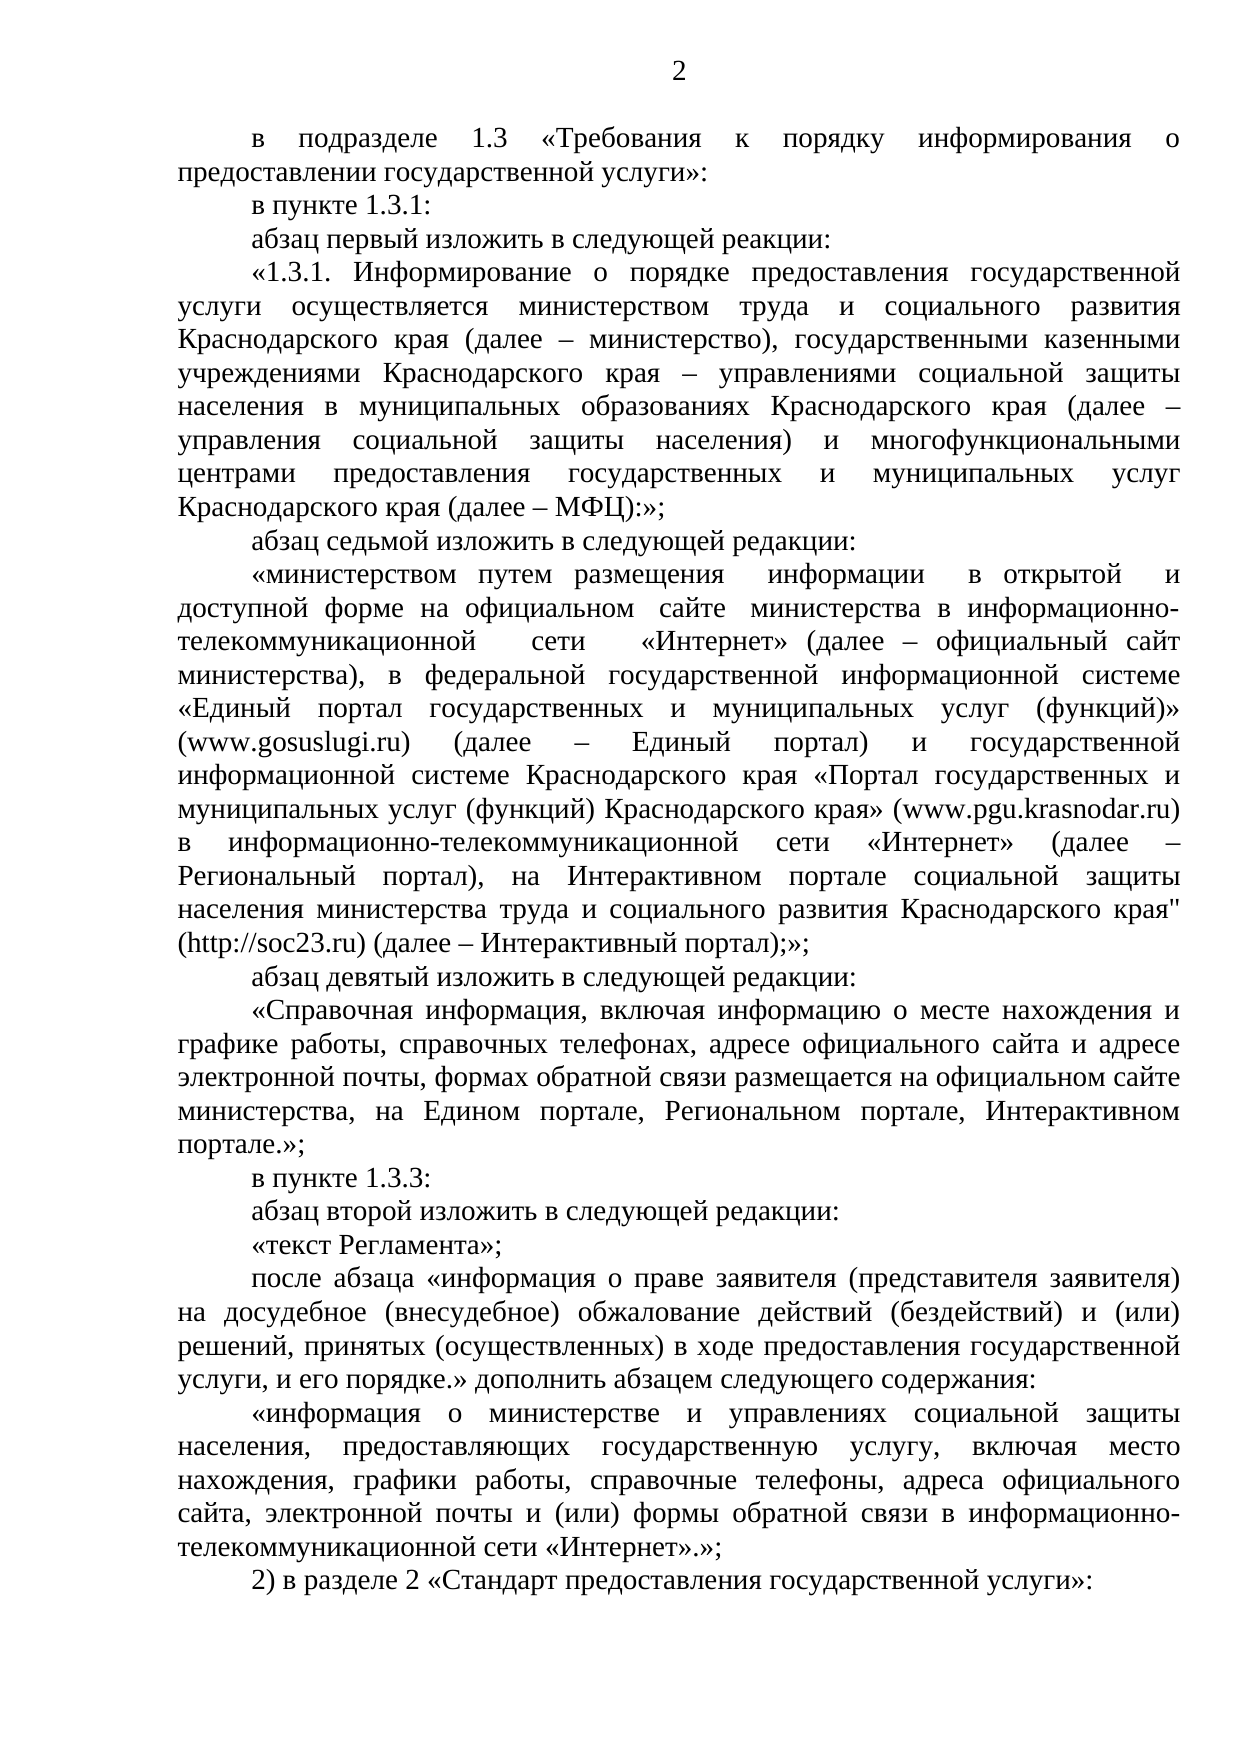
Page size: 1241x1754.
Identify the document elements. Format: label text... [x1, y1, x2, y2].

text абзац первый изложить в следующей реакции: [177, 221, 1181, 254]
text «информация о министерстве и управлениях социальной защиты населения, предоставляющих государственную услугу, включая место нахождения, графики работы, справочные телефоны, адреса официального сайта, электронной почты и (или) формы обратной связи в информационно-телекоммуникационной сети «Интернет».»; [177, 1395, 1181, 1562]
text «Справочная информация, включая информацию о месте нахождения и графике работы, справочных телефонах, адресе официального сайта и адресе электронной почты, формах обратной связи размещается на официальном сайте министерства, на Едином портале, Региональном портале, Интерактивном портале.»; [177, 992, 1181, 1160]
text «текст Регламента»; [177, 1227, 1181, 1261]
text в пункте 1.3.3: [177, 1160, 1181, 1193]
text после абзаца «информация о праве заявителя (представителя заявителя) на досудебное (внесудебное) обжалование действий (бездействий) и (или) решений, принятых (осуществленных) в ходе предоставления государственной услуги, и его порядке.» дополнить абзацем следующего содержания: [177, 1261, 1181, 1395]
text абзац седьмой изложить в следующей редакции: [177, 523, 1181, 556]
text абзац девятый изложить в следующей редакции: [177, 959, 1181, 992]
text абзац второй изложить в следующей редакции: [177, 1193, 1181, 1227]
text в пункте 1.3.1: [177, 187, 1181, 221]
text 2) в разделе 2 «Стандарт предоставления государственной услуги»: [177, 1562, 1181, 1596]
text «1.3.1. Информирование о порядке предоставления государственной услуги осуществляется министерством труда и социального развития Краснодарского края (далее – министерство), государственными казенными учреждениями Краснодарского края – управлениями социальной защиты населения в муниципальных образованиях Краснодарского края (далее – управления социальной защиты населения) и многофункциональными центрами предоставления государственных и муниципальных услуг Краснодарского края (далее – МФЦ):»; [177, 254, 1181, 523]
text «министерством путем размещения информации в открытой и доступной форме на официальном сайте министерства в информационно-телекоммуникационной сети «Интернет» (далее – официальный сайт министерства), в федеральной государственной информационной системе «Единый портал государственных и муниципальных услуг (функций)» (www.gosuslugi.ru) (далее – Единый портал) и государственной информационной системе Краснодарского края «Портал государственных и муниципальных услуг (функций) Краснодарского края» (www.pgu.krasnodar.ru) в информационно-телекоммуникационной сети «Интернет» (далее – Региональный портал), на Интерактивном портале социальной защиты населения министерства труда и социального развития Краснодарского края" (http://soc23.ru) (далее – Интерактивный портал);»; [177, 556, 1181, 959]
text в подразделе 1.3 «Требования к порядку информирования о предоставлении государственной услуги»: [177, 120, 1181, 187]
